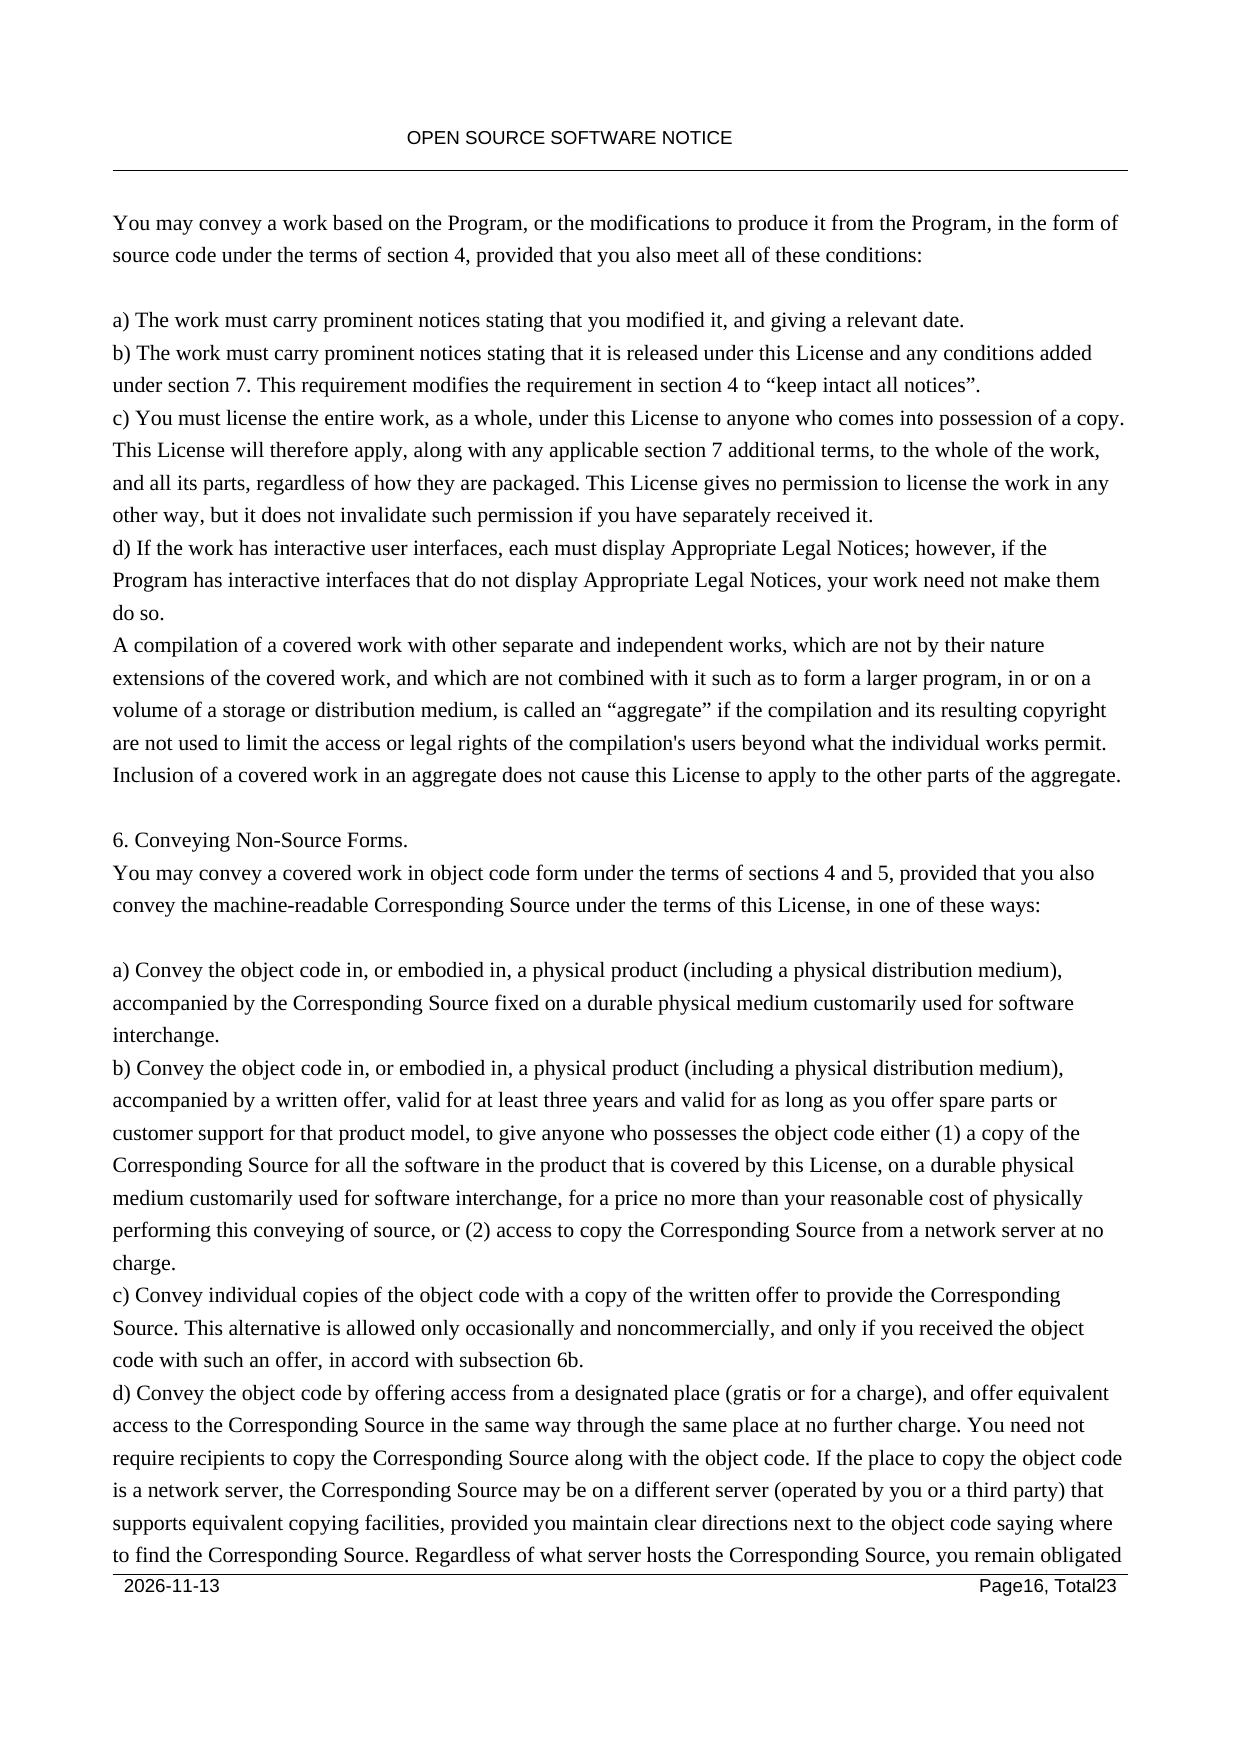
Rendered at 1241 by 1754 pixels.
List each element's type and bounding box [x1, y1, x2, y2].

text [112, 206, 1128, 1571]
